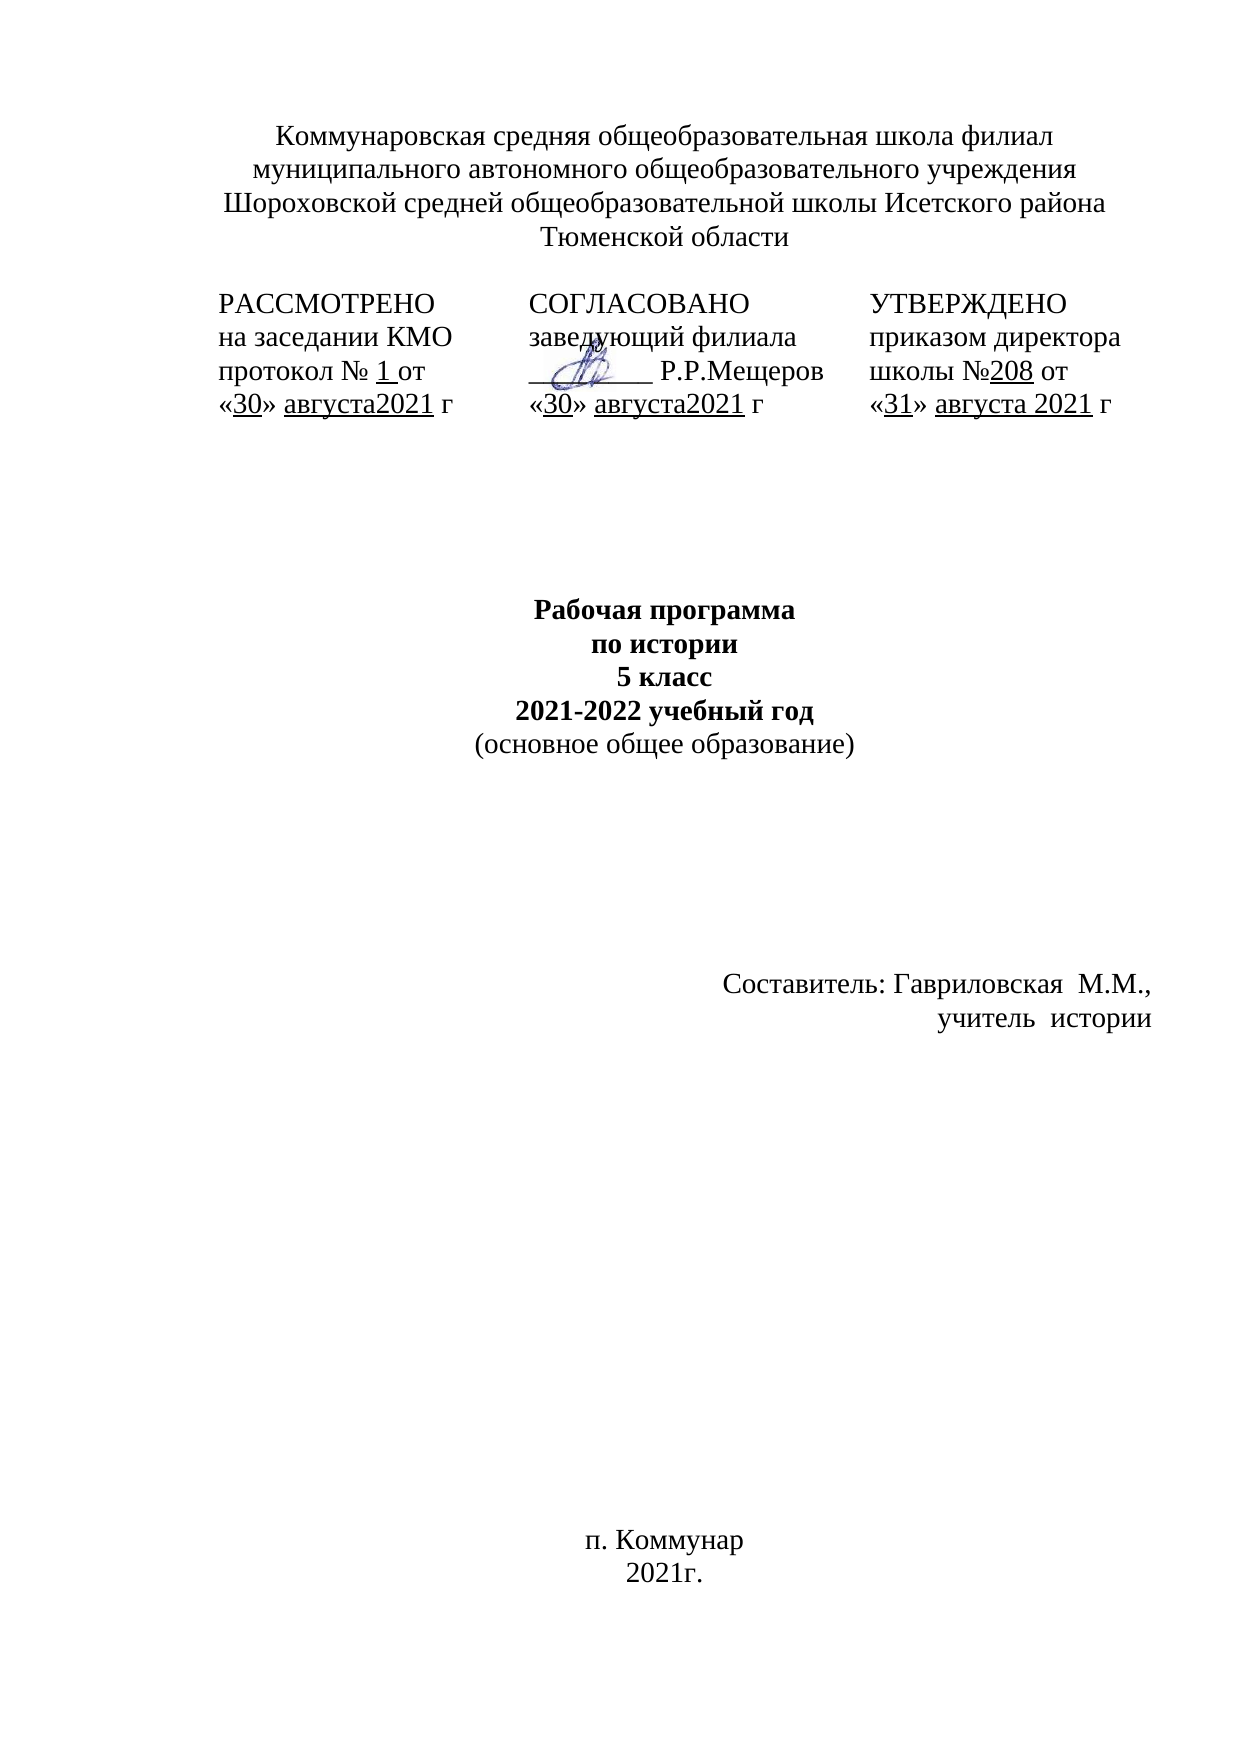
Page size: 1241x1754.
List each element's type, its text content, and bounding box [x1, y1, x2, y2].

text 5 класс [177, 659, 1152, 693]
text по истории [177, 626, 1152, 659]
table_header РАССМОТРЕНО на заседании КМО протокол № 1 от «30» августа2021 г [207, 286, 517, 420]
text Составитель: Гавриловская М.М., [177, 966, 1152, 1000]
text Рабочая программа [177, 592, 1152, 626]
text Коммунаровская средняя общеобразовательная школа филиал муниципального автономного общеобразовательного учреждения Шороховской средней общеобразовательной школы Исетского района Тюменской области [177, 118, 1152, 252]
text 2021г. [177, 1556, 1152, 1589]
text (основное общее образование) [177, 727, 1152, 760]
table_header СОГЛАСОВАНО заведующий филиала ____ ____ Р.Р.Мещеров «30» августа2021 г [517, 286, 858, 420]
text п. Коммунар [177, 1522, 1152, 1556]
text учитель истории [177, 1000, 1152, 1033]
text 2021-2022 учебный год [177, 693, 1152, 727]
table_header УТВЕРЖДЕНО приказом директора школы №208 от «31» августа 2021 г [858, 286, 1163, 420]
